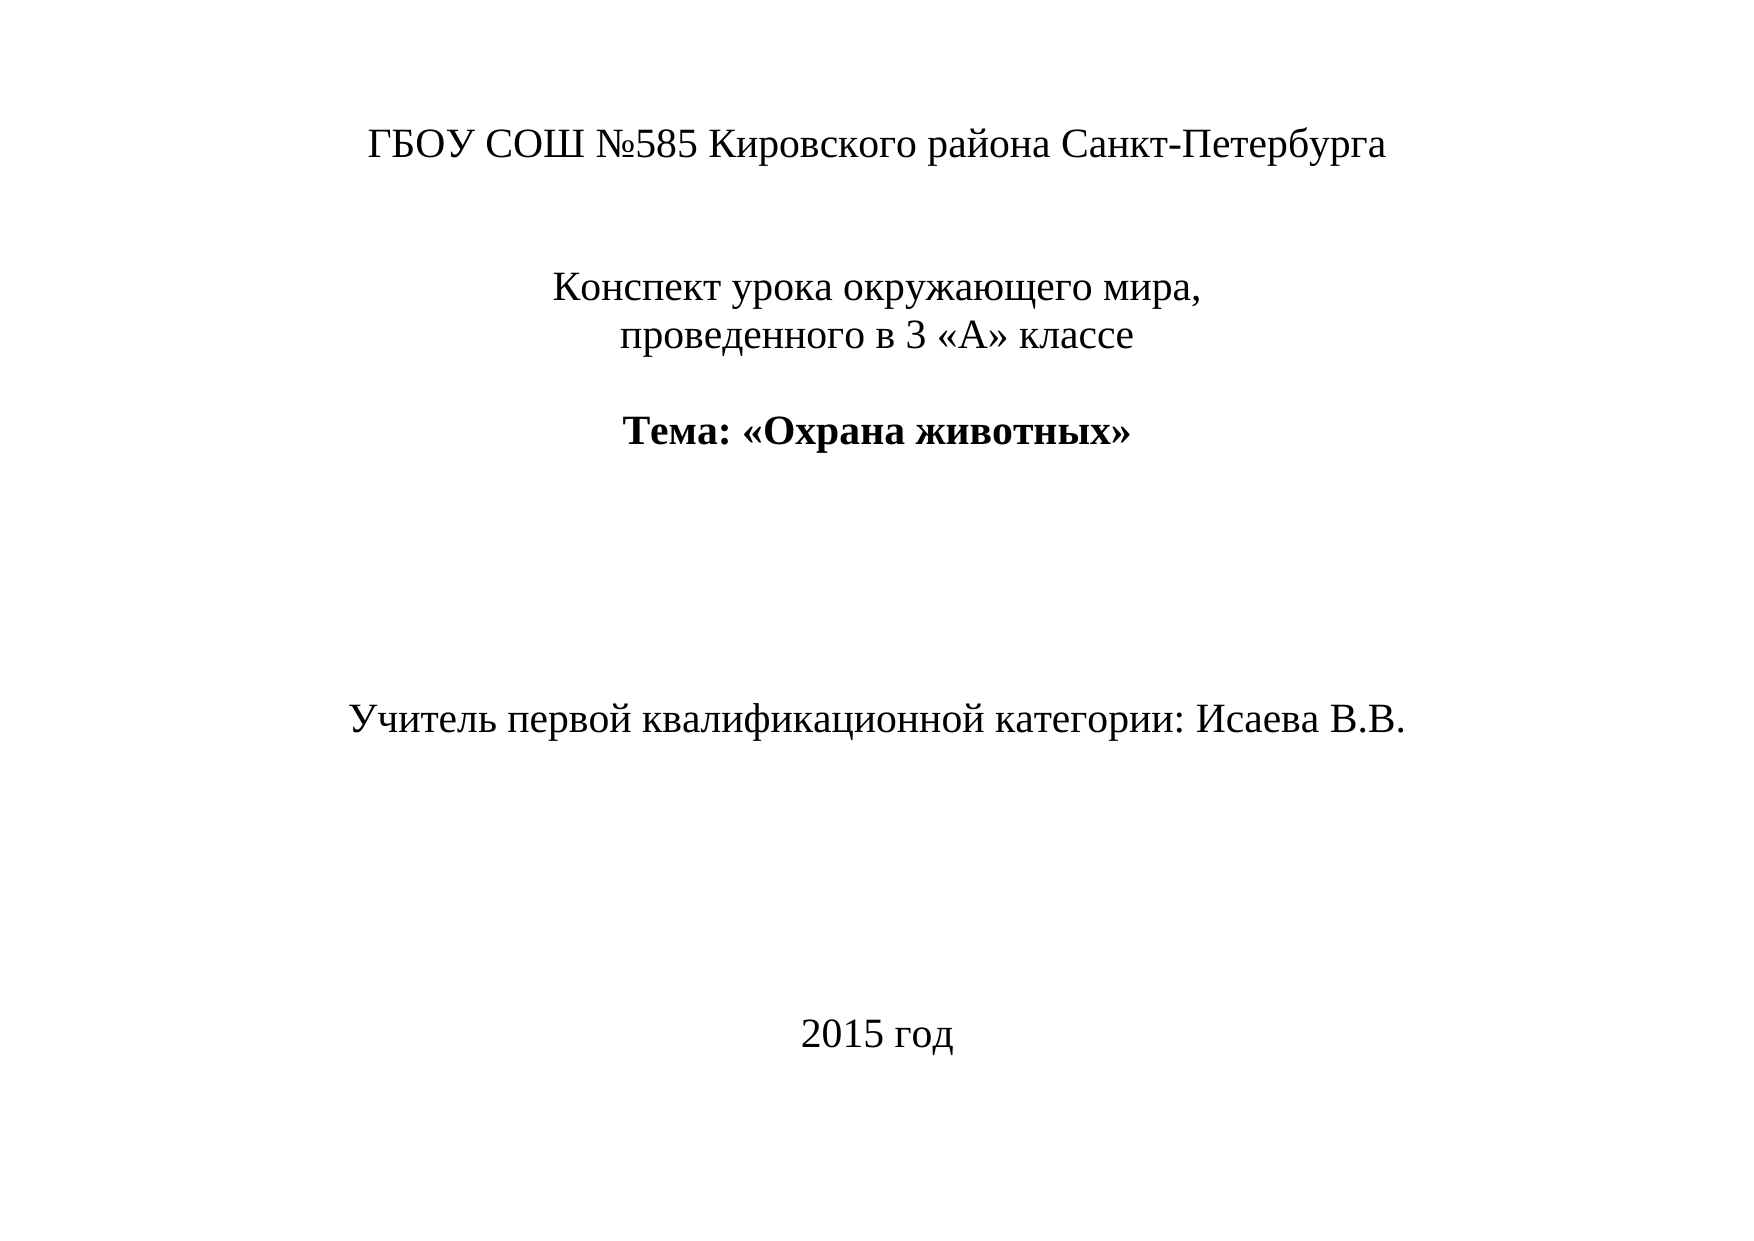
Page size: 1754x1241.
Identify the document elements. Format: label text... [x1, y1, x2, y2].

text Учитель первой квалификационной категории: Исаева В.В. [112, 693, 1642, 741]
text ГБОУ СОШ №585 Кировского района Санкт-Петербурга [112, 118, 1642, 166]
text Тема: «Охрана животных» [112, 406, 1642, 453]
text 2015 год [112, 1009, 1642, 1057]
text Конспект урока окружающего мира, [112, 262, 1642, 310]
text проведенного в 3 «А» классе [112, 310, 1642, 358]
